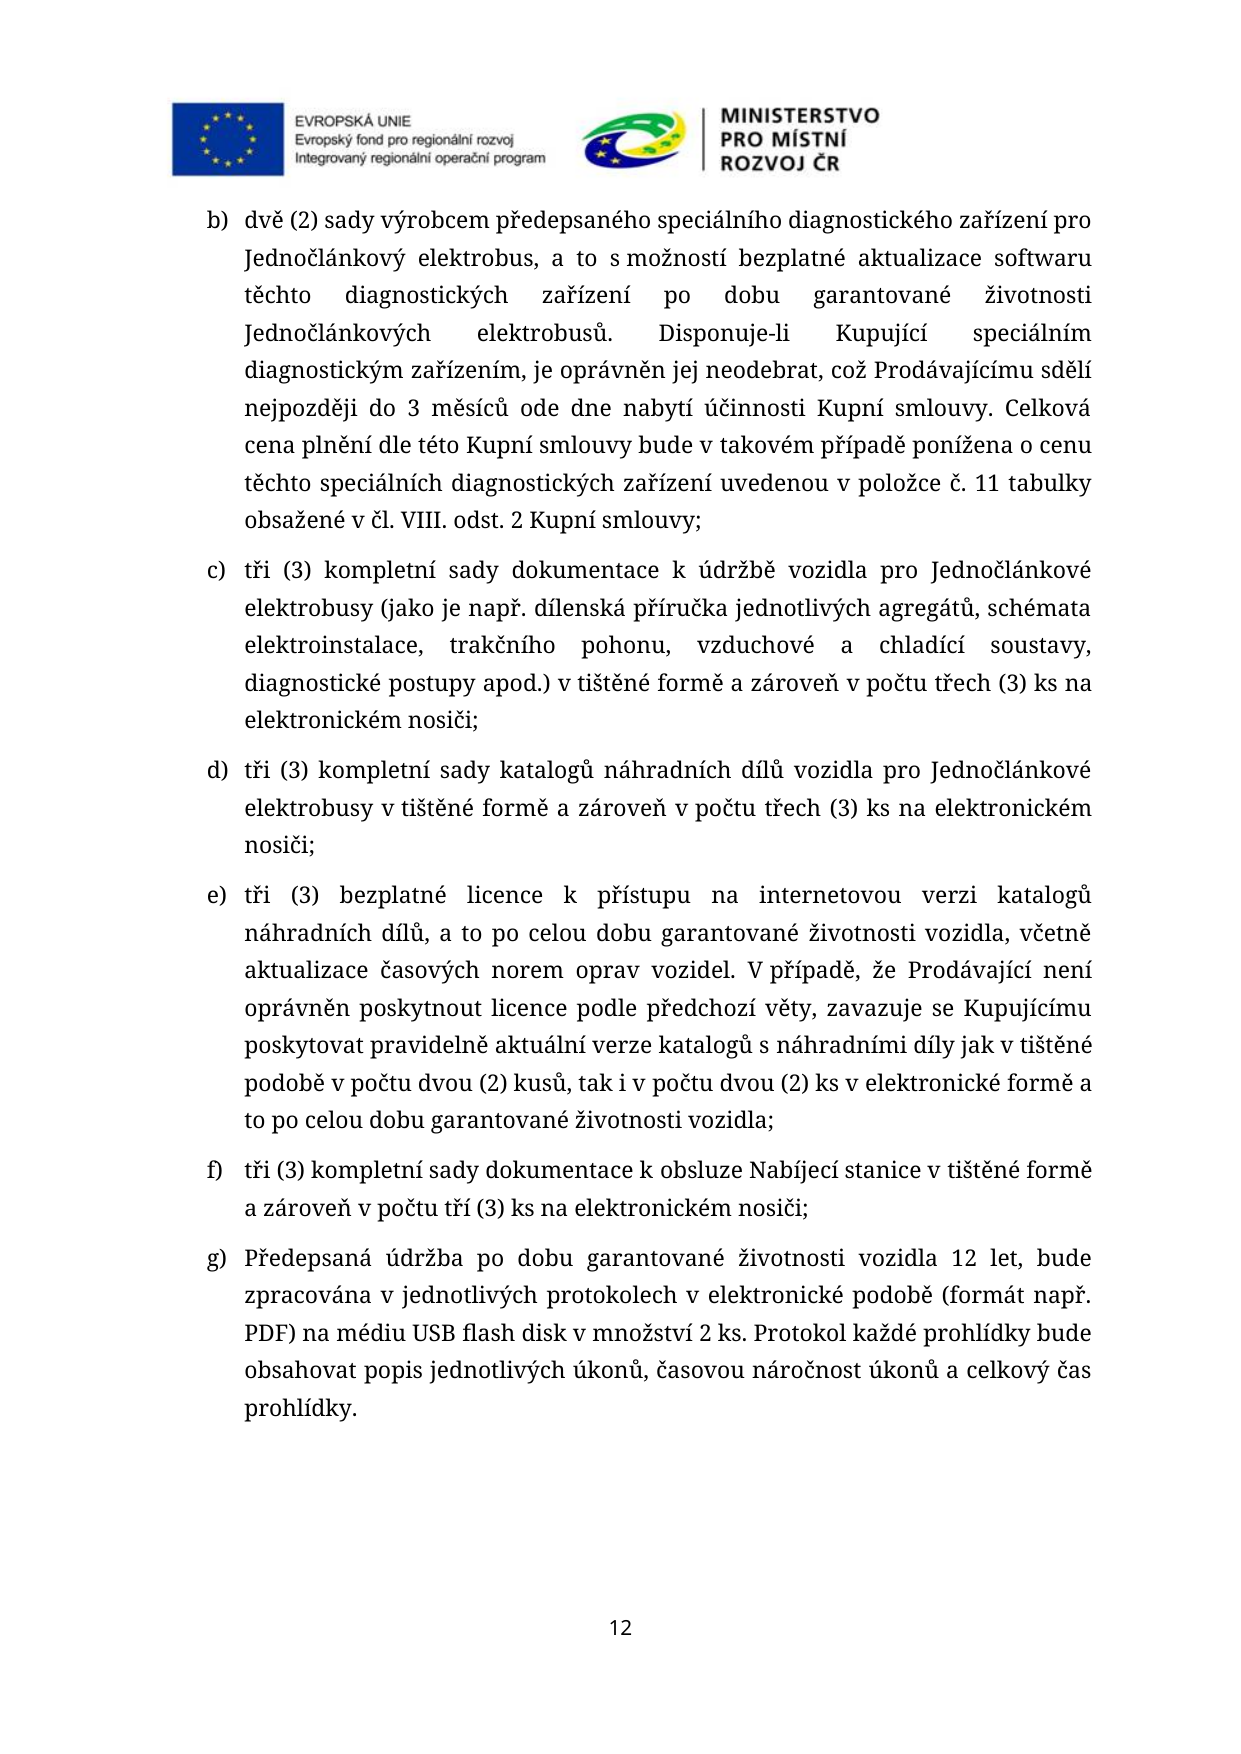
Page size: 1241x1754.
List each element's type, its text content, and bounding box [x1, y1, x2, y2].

list dvě (2) sady výrobcem předepsaného speciálního diagnostického zařízení pro Jednočlánkový elektrobus, a to s možností bezplatné aktualizace softwaru těchto diagnostických zařízení po dobu garantované životnosti Jednočlánkových elektrobusů. Disponuje-li Kupující speciálním diagnostickým zařízením, je oprávněn jej neodebrat, což Prodávajícímu sdělí nejpozději do 3 měsíců ode dne nabytí účinnosti Kupní smlouvy. Celková cena plnění dle této Kupní smlouvy bude v takovém případě ponížena o cenu těchto speciálních diagnostických zařízení uvedenou v položce č. 11 tabulky obsažené v čl. VIII. odst. 2 Kupní smlouvy; [207, 204, 1093, 536]
picture [147, 78, 903, 200]
list tři (3) kompletní sady dokumentace k obsluze Nabíjecí stanice v tištěné formě a zároveň v počtu tří (3) ks na elektronickém nosiči; [207, 1154, 1093, 1223]
list Předepsaná údržba po dobu garantované životnosti vozidla 12 let, bude zpracována v jednotlivých protokolech v elektronické podobě (formát např. PDF) na médiu USB flash disk v množství 2 ks. Protokol každé prohlídky bude obsahovat popis jednotlivých úkonů, časovou náročnost úkonů a celkový čas prohlídky. [207, 1242, 1093, 1423]
list tři (3) bezplatné licence k přístupu na internetovou verzi katalogů náhradních dílů, a to po celou dobu garantované životnosti vozidla, včetně aktualizace časových norem oprav vozidel. V případě, že Prodávající není oprávněn poskytnout licence podle předchozí věty, zavazuje se Kupujícímu poskytovat pravidelně aktuální verze katalogů s náhradními díly jak v tištěné podobě v počtu dvou (2) kusů, tak i v počtu dvou (2) ks v elektronické formě a to po celou dobu garantované životnosti vozidla; [207, 879, 1093, 1136]
list tři (3) kompletní sady katalogů náhradních dílů vozidla pro Jednočlánkové elektrobusy v tištěné formě a zároveň v počtu třech (3) ks na elektronickém nosiči; [207, 754, 1093, 861]
list tři (3) kompletní sady dokumentace k údržbě vozidla pro Jednočlánkové elektrobusy (jako je např. dílenská příručka jednotlivých agregátů, schémata elektroinstalace, trakčního pohonu, vzduchové a chladící soustavy, diagnostické postupy apod.) v tištěné formě a zároveň v počtu třech (3) ks na elektronickém nosiči; [207, 554, 1093, 736]
